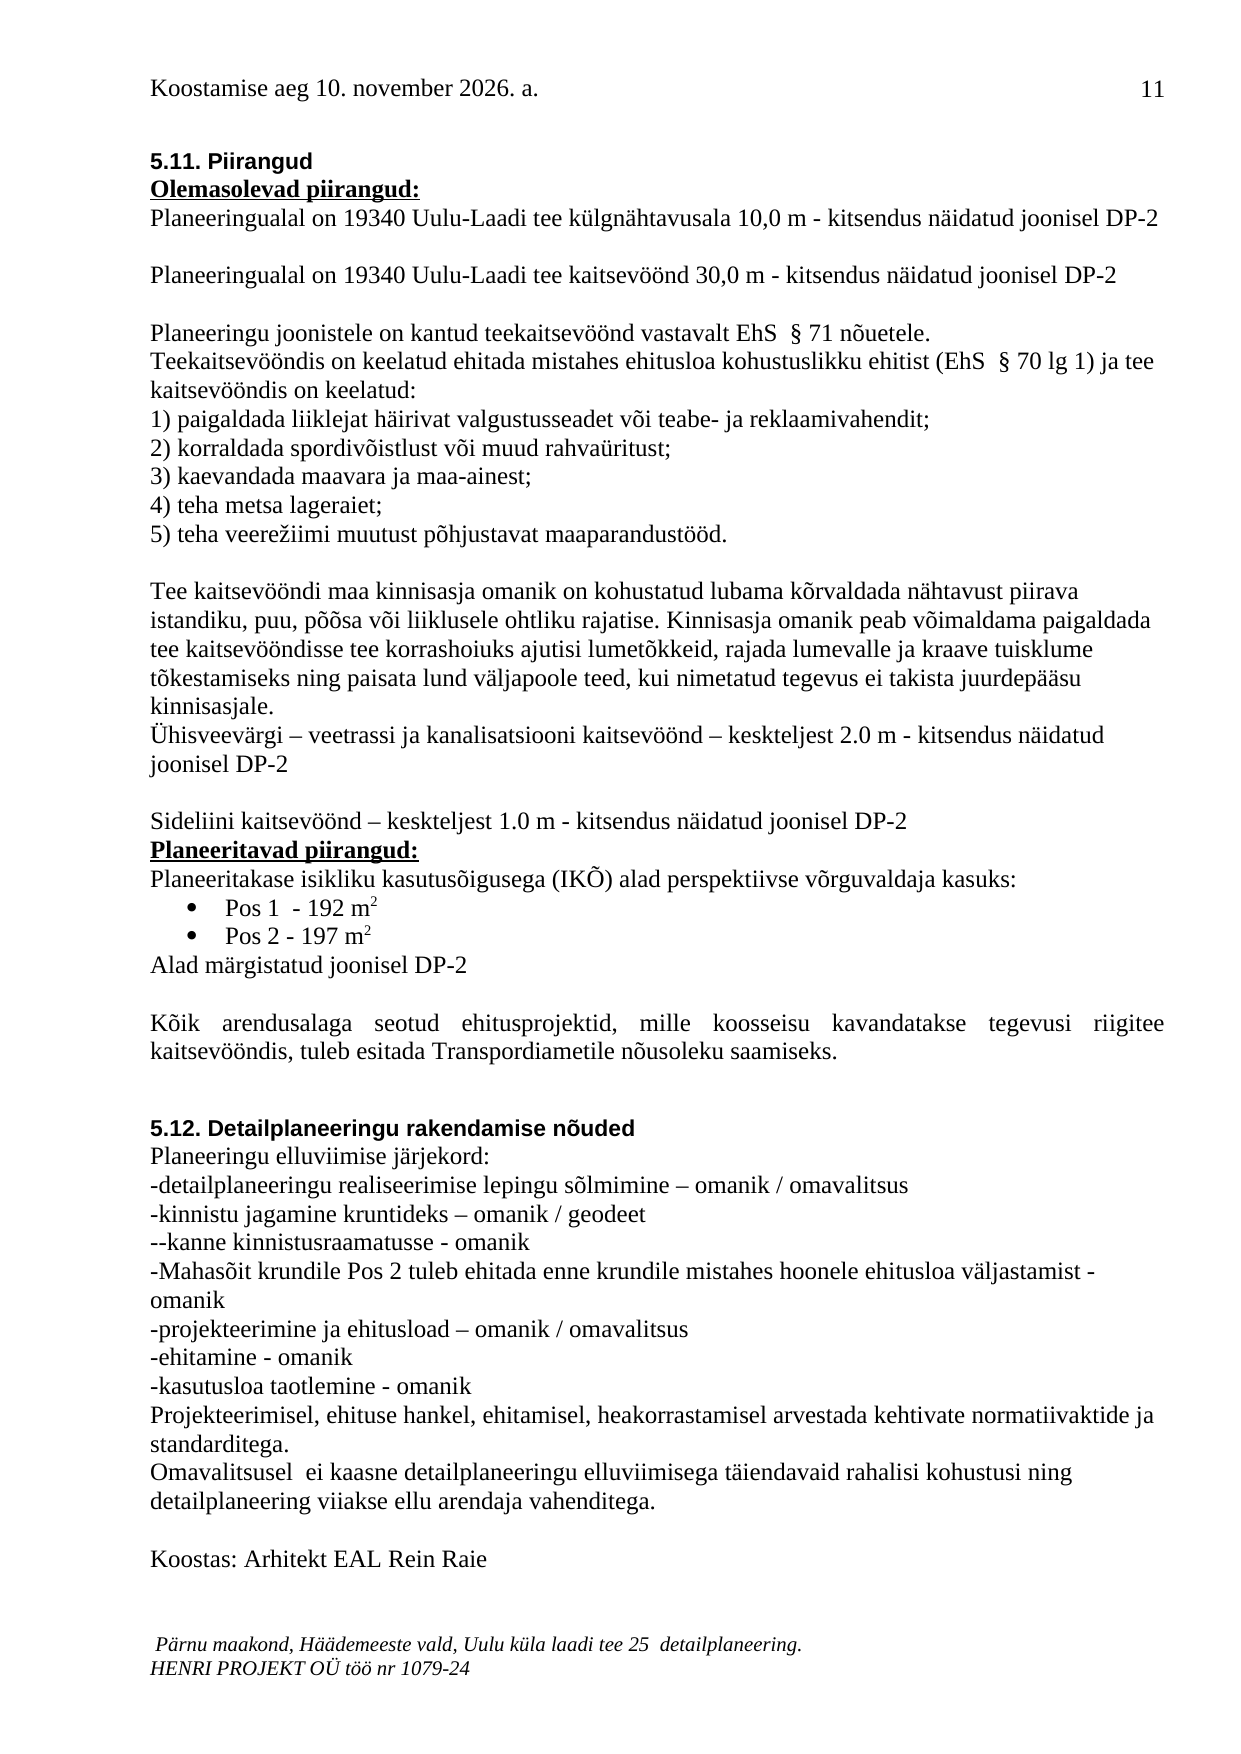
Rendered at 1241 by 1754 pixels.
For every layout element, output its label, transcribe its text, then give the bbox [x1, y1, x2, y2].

text -detailplaneeringu realiseerimise lepingu sõlmimine – omanik / omavalitsus [150, 1170, 1165, 1199]
subtitle 5.11. Piirangud [150, 148, 1165, 174]
text -Mahasõit krundile Pos 2 tuleb ehitada enne krundile mistahes hoonele ehitusloa väljastamist - omanik [150, 1256, 1165, 1314]
text -ehitamine - omanik [150, 1342, 1165, 1371]
text Tee kaitsevööndi maa kinnisasja omanik on kohustatud lubama kõrvaldada nähtavust piirava istandiku, puu, põõsa või liiklusele ohtliku rajatise. Kinnisasja omanik peab võimaldama paigaldada tee kaitsevööndisse tee korrashoiuks ajutisi lumetõkkeid, rajada lumevalle ja kraave tuisklume tõkestamiseks ning paisata lund väljapoole teed, kui nimetatud tegevus ei takista juurdepääsu kinnisasjale. [150, 576, 1165, 720]
subtitle 5.12. Detailplaneeringu rakendamise nõuded [150, 1115, 1165, 1141]
text Alad märgistatud joonisel DP-2 [150, 950, 1165, 979]
text Planeeringu elluviimise järjekord: [150, 1141, 1165, 1170]
text Teekaitsevööndis on keelatud ehitada mistahes ehitusloa kohustuslikku ehitist (EhS § 70 lg 1) ja tee kaitsevööndis on keelatud: 1) paigaldada liiklejat häirivat valgustusseadet või teabe- ja reklaamivahendit; 2) korraldada spordivõistlust või muud rahvaüritust; 3) kaevandada maavara ja maa-ainest; 4) teha metsa lageraiet; 5) teha veerežiimi muutust põhjustavat maaparandustööd. [150, 346, 1165, 548]
text Planeeritavad piirangud: [150, 835, 1165, 864]
list Pos 2 - 197 m2 [187, 921, 1165, 950]
text standarditega. [150, 1429, 1165, 1457]
text Planeeringualal on 19340 Uulu-Laadi tee külgnähtavusala 10,0 m - kitsendus näidatud joonisel DP-2 [150, 203, 1165, 231]
text Sideliini kaitsevöönd – keskteljest 1.0 m - kitsendus näidatud joonisel DP-2 [150, 806, 1165, 835]
list Pos 1 - 192 m2 [187, 893, 1165, 921]
text Planeeringu joonistele on kantud teekaitsevöönd vastavalt EhS § 71 nõuetele. [150, 318, 1165, 346]
text --kanne kinnistusraamatusse - omanik [150, 1227, 1165, 1256]
text Planeeritakase isikliku kasutusõigusega (IKÕ) alad perspektiivse võrguvaldaja kasuks: [150, 864, 1165, 893]
text Olemasolevad piirangud: [150, 174, 1165, 203]
text Planeeringualal on 19340 Uulu-Laadi tee kaitsevöönd 30,0 m - kitsendus näidatud joonisel DP-2 [150, 260, 1165, 289]
text Kõik arendusalaga seotud ehitusprojektid, mille koosseisu kavandatakse tegevusi riigitee kaitsevööndis, tuleb esitada Transpordiametile nõusoleku saamiseks. [150, 1008, 1165, 1065]
text Ühisveevärgi – veetrassi ja kanalisatsiooni kaitsevöönd – keskteljest 2.0 m - kitsendus näidatud joonisel DP-2 [150, 720, 1165, 778]
text Projekteerimisel, ehituse hankel, ehitamisel, heakorrastamisel arvestada kehtivate normatiivaktide ja [150, 1400, 1165, 1429]
text -projekteerimine ja ehitusload – omanik / omavalitsus [150, 1314, 1165, 1342]
text Omavalitsusel ei kaasne detailplaneeringu elluviimisega täiendavaid rahalisi kohustusi ning detailplaneering viiakse ellu arendaja vahenditega. [150, 1457, 1165, 1515]
text -kinnistu jagamine kruntideks – omanik / geodeet [150, 1199, 1165, 1227]
text -kasutusloa taotlemine - omanik [150, 1371, 1165, 1400]
text Koostas: Arhitekt EAL Rein Raie [150, 1544, 1165, 1572]
